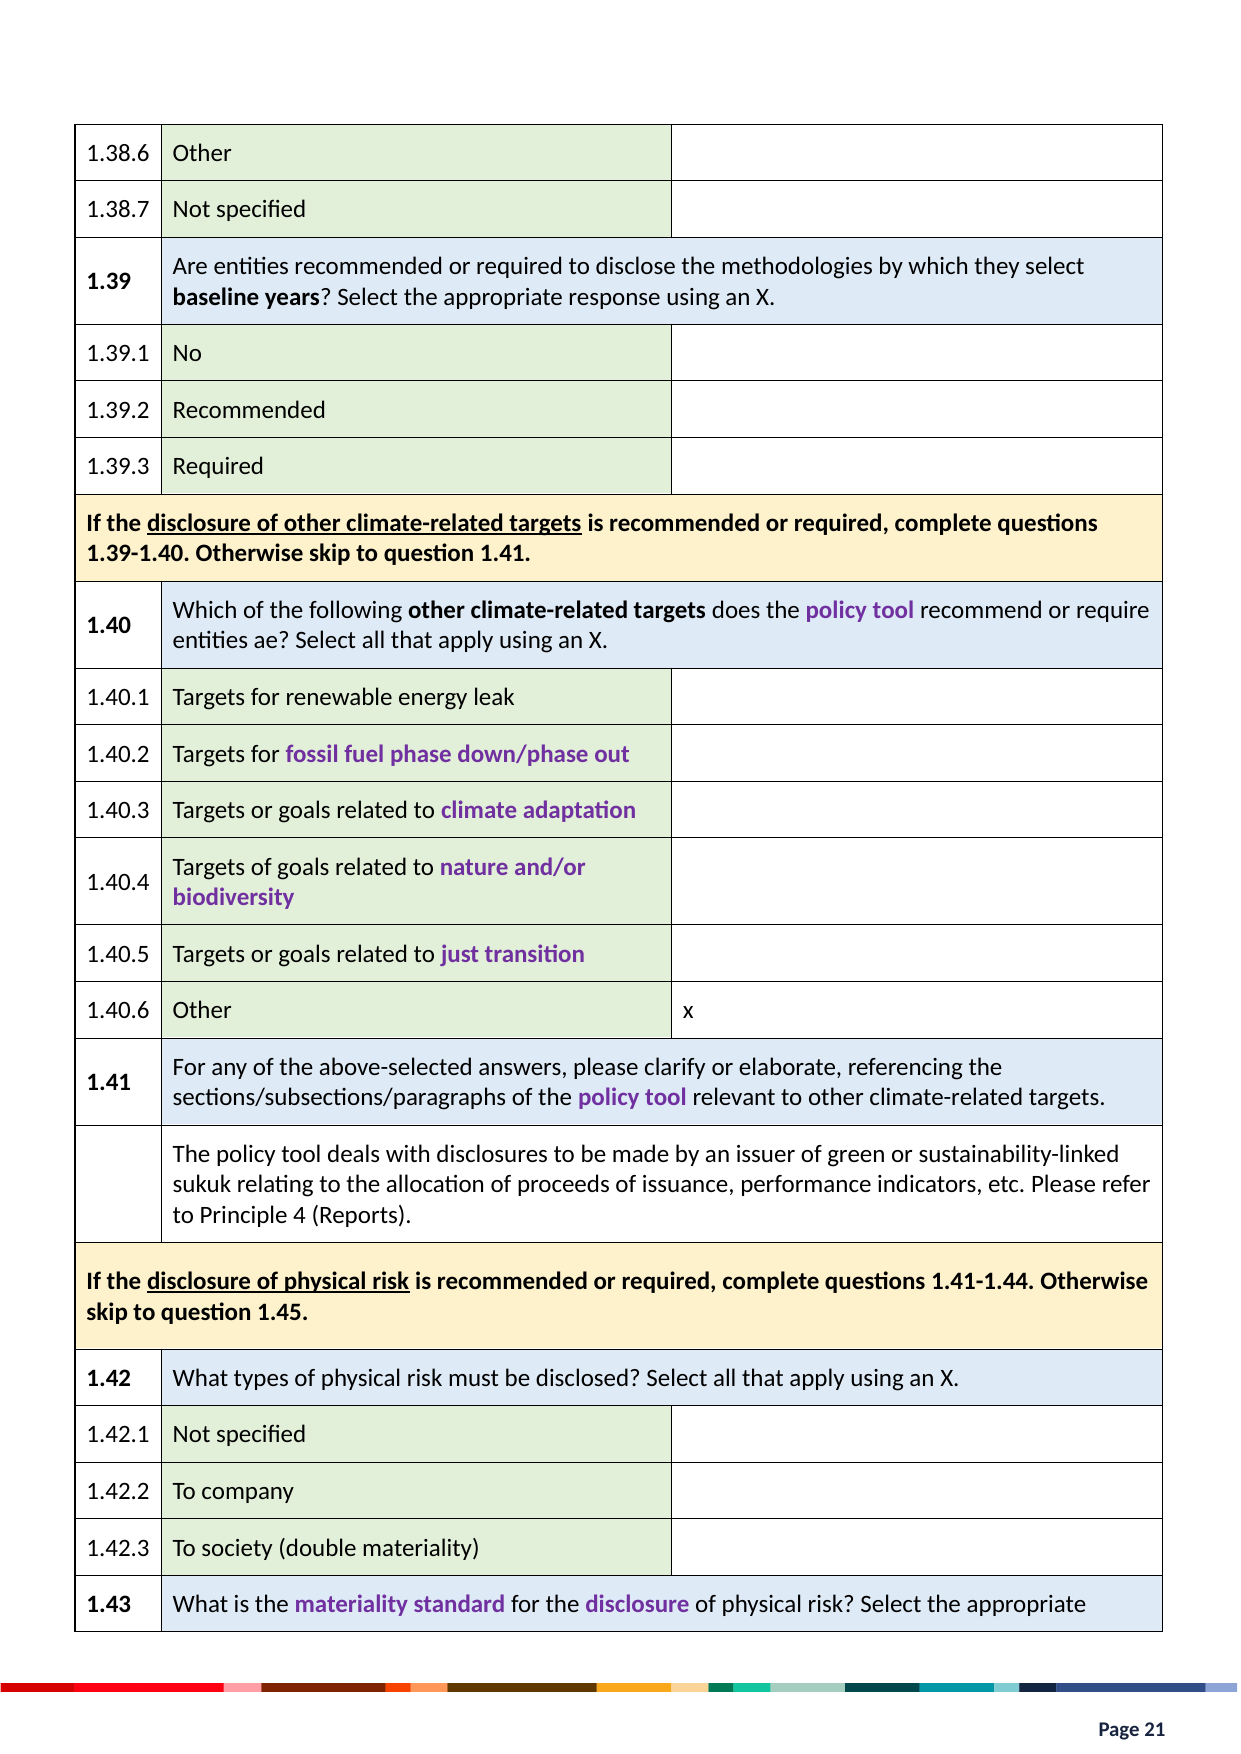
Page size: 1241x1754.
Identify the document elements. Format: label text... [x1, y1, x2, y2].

table_cell Targets or goals related to climate adaptation [162, 782, 671, 837]
table_cell Not specified [162, 181, 671, 237]
picture [0, 1683, 1236, 1692]
table_cell [672, 381, 1162, 437]
table_cell Not specified [162, 1406, 671, 1462]
table_cell Are entities recommended or required to disclose the methodologies by which they select baseline years? Select the appropriate response using an X. [162, 238, 1162, 324]
table_cell [672, 782, 1162, 837]
table_cell [672, 438, 1162, 493]
table_cell If the disclosure of physical risk is recommended or required, complete questions 1.41-1.44. Otherwise skip to question 1.45. [76, 1243, 1162, 1348]
table_cell 1.39.2 [76, 381, 161, 437]
table_cell 1.42 [76, 1350, 161, 1405]
table_cell 1.38.7 [76, 181, 161, 237]
table_cell 1.42.2 [76, 1463, 161, 1518]
table_cell [672, 725, 1162, 781]
table_cell [672, 125, 1162, 180]
table_cell Other [162, 125, 671, 180]
table_cell To society (double materiality) [162, 1519, 671, 1575]
table_cell [76, 1126, 161, 1242]
table_cell Targets for renewable energy leak [162, 669, 671, 724]
table_cell 1.42.3 [76, 1519, 161, 1575]
table_cell 1.40.4 [76, 838, 161, 924]
table_cell [672, 925, 1162, 981]
table_cell 1.39.3 [76, 438, 161, 493]
table_cell 1.40.5 [76, 925, 161, 981]
table_cell 1.43 [76, 1576, 161, 1631]
table_cell If the disclosure of other climate-related targets is recommended or required, complete questions 1.39-1.40. Otherwise skip to question 1.41. [76, 495, 1162, 581]
table_cell 1.40.6 [76, 982, 161, 1037]
table_cell 1.40.3 [76, 782, 161, 837]
table_cell [672, 669, 1162, 724]
table_cell 1.42.1 [76, 1406, 161, 1462]
table_cell Targets for fossil fuel phase down/phase out [162, 725, 671, 781]
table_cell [162, 1576, 1162, 1631]
table_cell 1.40.2 [76, 725, 161, 781]
table_cell 1.39.1 [76, 325, 161, 380]
table_cell [672, 325, 1162, 380]
table_cell To company [162, 1463, 671, 1518]
table_cell x [672, 982, 1162, 1037]
table_cell Targets or goals related to just transition [162, 925, 671, 981]
table_cell No [162, 325, 671, 380]
table_cell [672, 1519, 1162, 1575]
table_cell [672, 181, 1162, 237]
table_cell Recommended [162, 381, 671, 437]
table_cell The policy tool deals with disclosures to be made by an issuer of green or sustainability-linked sukuk relating to the allocation of proceeds of issuance, performance indicators, etc. Please refer to Principle 4 (Reports). [162, 1126, 1162, 1242]
table_cell 1.40.1 [76, 669, 161, 724]
table_cell [672, 1463, 1162, 1518]
table_cell What types of physical risk must be disclosed? Select all that apply using an X. [162, 1350, 1162, 1405]
table_cell 1.38.6 [76, 125, 161, 180]
table_cell Other [162, 982, 671, 1037]
table_cell [672, 1406, 1162, 1462]
table_cell For any of the above-selected answers, please clarify or elaborate, referencing the sections/subsections/paragraphs of the policy tool relevant to other climate-related targets. [162, 1039, 1162, 1124]
table_cell 1.40 [76, 582, 161, 668]
table_cell 1.41 [76, 1039, 161, 1124]
table_cell Which of the following other climate-related targets does the policy tool recommend or require entities ae? Select all that apply using an X. [162, 582, 1162, 668]
table_cell [672, 838, 1162, 924]
table_cell Required [162, 438, 671, 493]
table_cell 1.39 [76, 238, 161, 324]
table_cell Targets of goals related to nature and/or biodiversity [162, 838, 671, 924]
